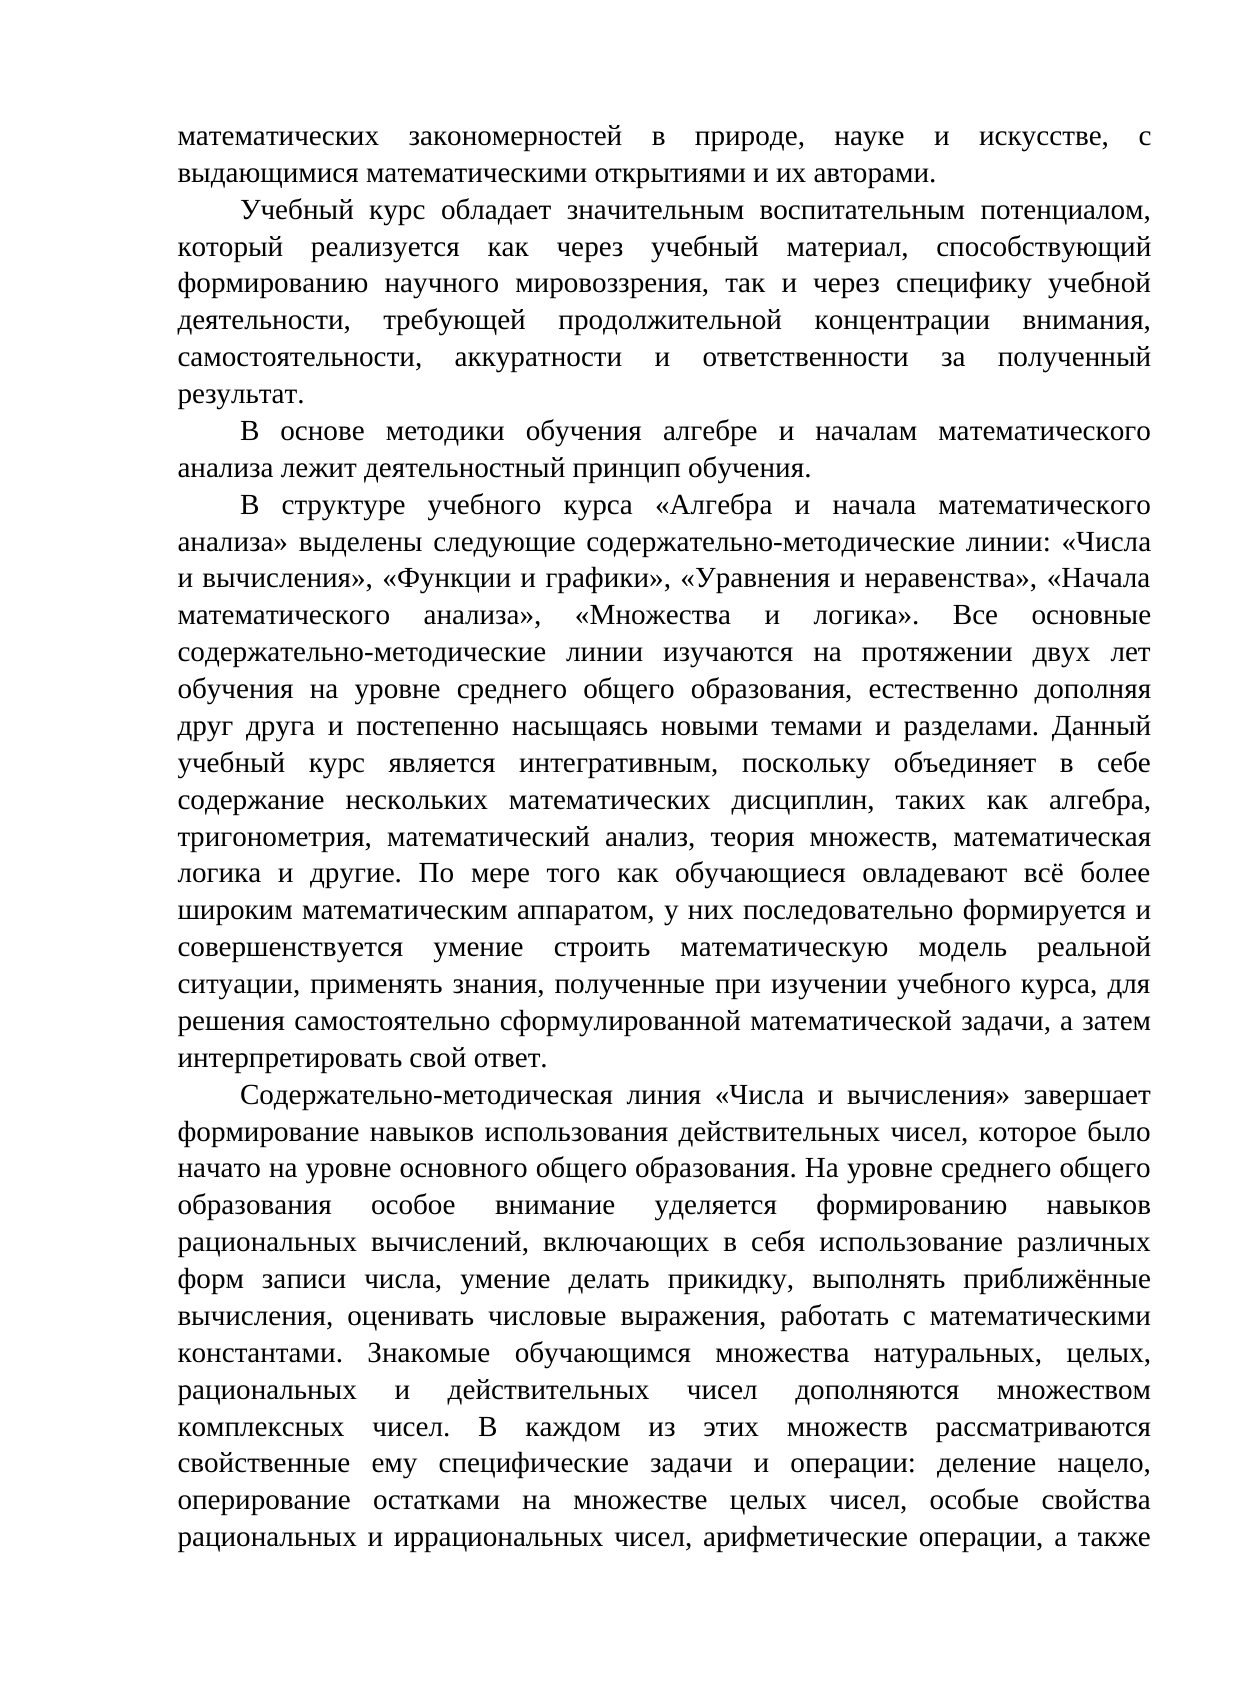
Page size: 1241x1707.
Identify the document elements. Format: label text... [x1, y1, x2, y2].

text В основе методики обучения алгебре и началам математического анализа лежит деятельностный принцип обучения. [177, 413, 1152, 483]
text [177, 118, 1152, 188]
text В структуре учебного курса «Алгебра и начала математического анализа» выделены следующие содержательно-методические линии: «Числа и вычисления», «Функции и графики», «Уравнения и неравенства», «Начала математического анализа», «Множества и логика». Все основные содержательно-методические линии изучаются на протяжении двух лет обучения на уровне среднего общего образования, естественно дополняя друг друга и постепенно насыщаясь новыми темами и разделами. Данный учебный курс является интегративным, поскольку объединяет в себе содержание нескольких математических дисциплин, таких как алгебра, тригонометрия, математический анализ, теория множеств, математическая логика и другие. По мере того как обучающиеся овладевают всё более широким математическим аппаратом, у них последовательно формируется и совершенствуется умение строить математическую модель реальной ситуации, применять знания, полученные при изучении учебного курса, для решения самостоятельно сформулированной математической задачи, а затем интерпретировать свой ответ. [177, 487, 1152, 1073]
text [177, 1077, 1152, 1553]
text Учебный курс обладает значительным воспитательным потенциалом, который реализуется как через учебный материал, способствующий формированию научного мировоззрения, так и через специфику учебной деятельности, требующей продолжительной концентрации внимания, самостоятельности, аккуратности и ответственности за полученный результат. [177, 192, 1152, 410]
